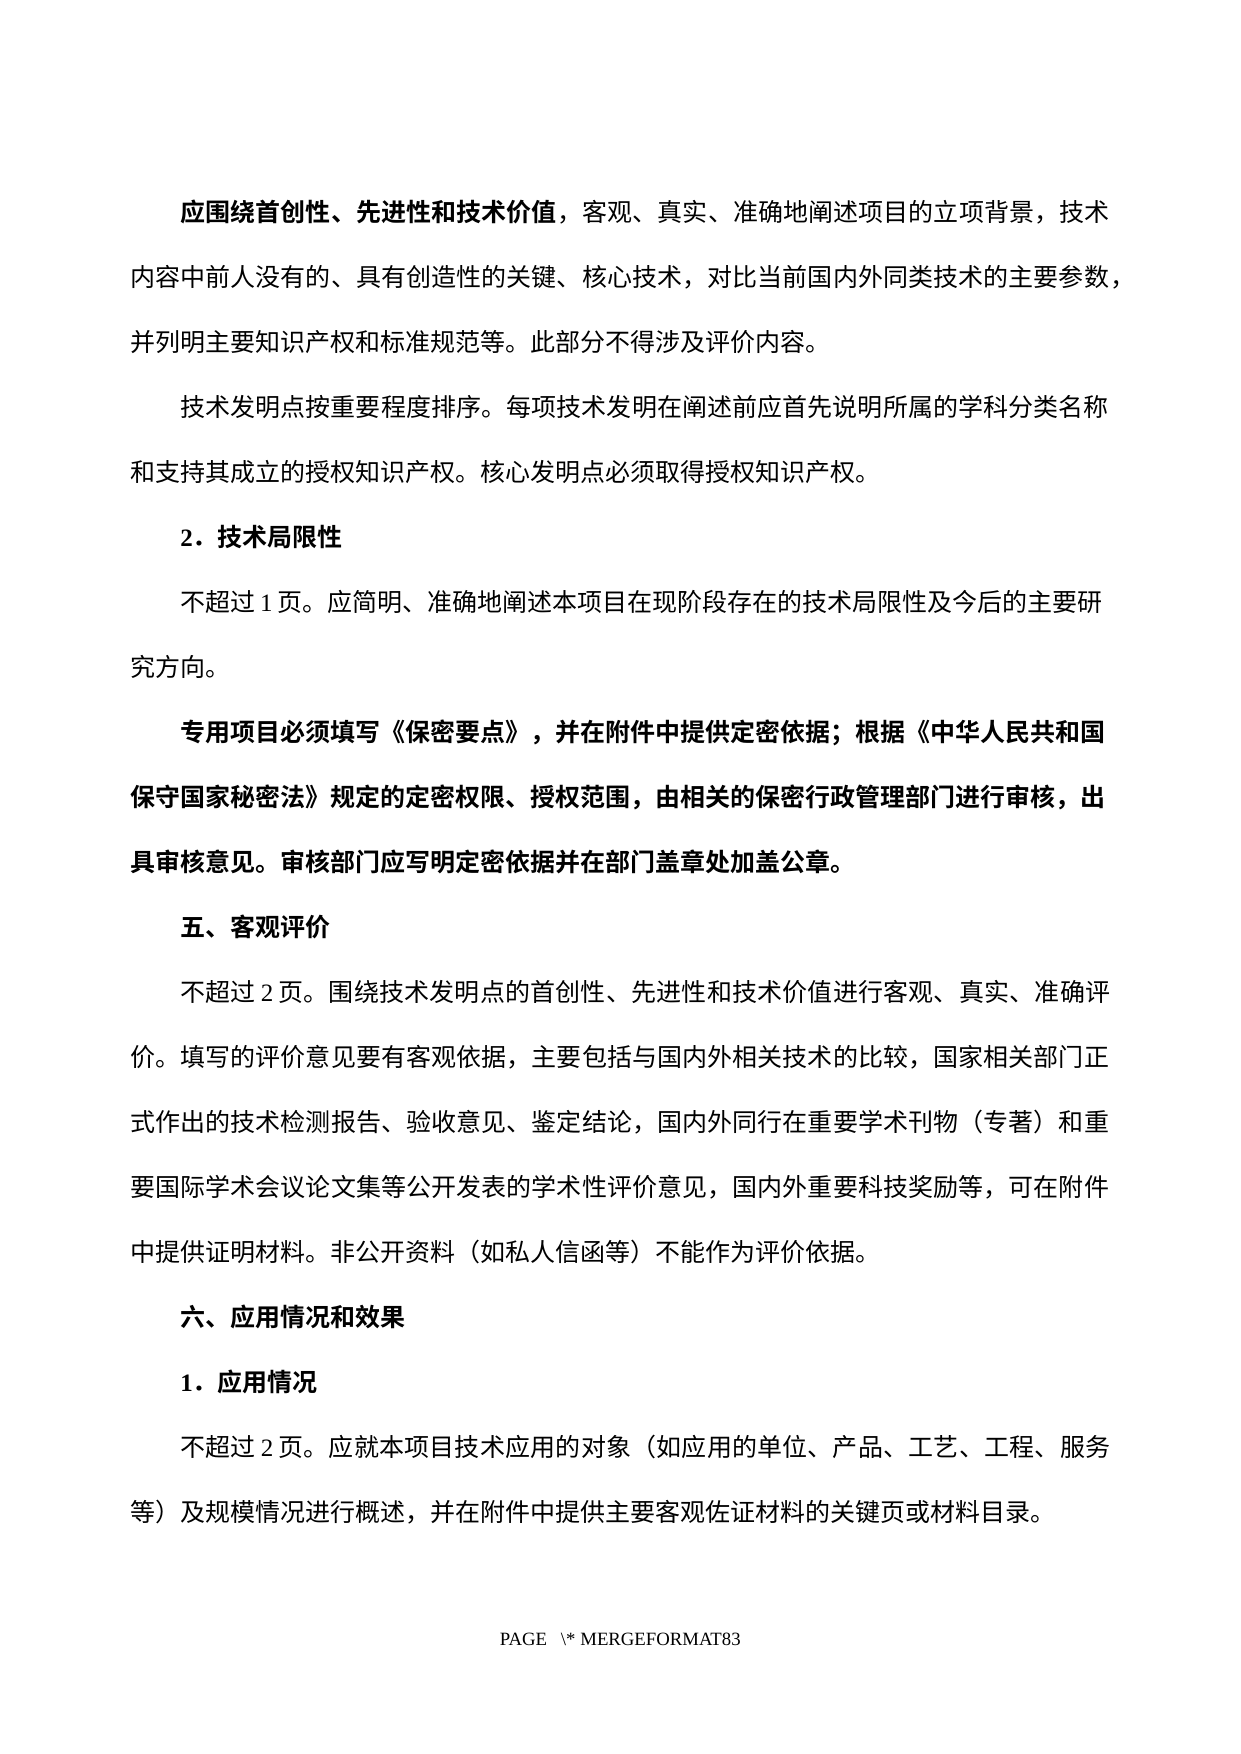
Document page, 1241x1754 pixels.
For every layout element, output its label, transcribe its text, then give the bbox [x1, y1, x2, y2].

text 五、客观评价 [130, 893, 1110, 958]
text 六、应用情况和效果 [130, 1283, 1110, 1348]
text 2．技术局限性 [130, 503, 1110, 568]
text 1．应用情况 [130, 1348, 1110, 1413]
text 不超过2页。应就本项目技术应用的对象（如应用的单位、产品、工艺、工程、服务等）及规模情况进行概述，并在附件中提供主要客观佐证材料的关键页或材料目录。 [130, 1413, 1110, 1543]
text 技术发明点按重要程度排序。每项技术发明在阐述前应首先说明所属的学科分类名称和支持其成立的授权知识产权。核心发明点必须取得授权知识产权。 [130, 373, 1110, 503]
text 专用项目必须填写《保密要点》，并在附件中提供定密依据；根据《中华人民共和国保守国家秘密法》规定的定密权限、授权范围，由相关的保密行政管理部门进行审核，出具审核意见。审核部门应写明定密依据并在部门盖章处加盖公章。 [130, 698, 1110, 893]
text 应围绕首创性、先进性和技术价值，客观、真实、准确地阐述项目的立项背景，技术内容中前人没有的、具有创造性的关键、核心技术，对比当前国内外同类技术的主要参数，并列明主要知识产权和标准规范等。此部分不得涉及评价内容。 [130, 178, 1110, 373]
text 不超过2页。围绕技术发明点的首创性、先进性和技术价值进行客观、真实、准确评价。填写的评价意见要有客观依据，主要包括与国内外相关技术的比较，国家相关部门正式作出的技术检测报告、验收意见、鉴定结论，国内外同行在重要学术刊物（专著）和重要国际学术会议论文集等公开发表的学术性评价意见，国内外重要科技奖励等，可在附件中提供证明材料。非公开资料（如私人信函等）不能作为评价依据。 [130, 958, 1110, 1283]
text 不超过1页。应简明、准确地阐述本项目在现阶段存在的技术局限性及今后的主要研究方向。 [130, 568, 1110, 698]
